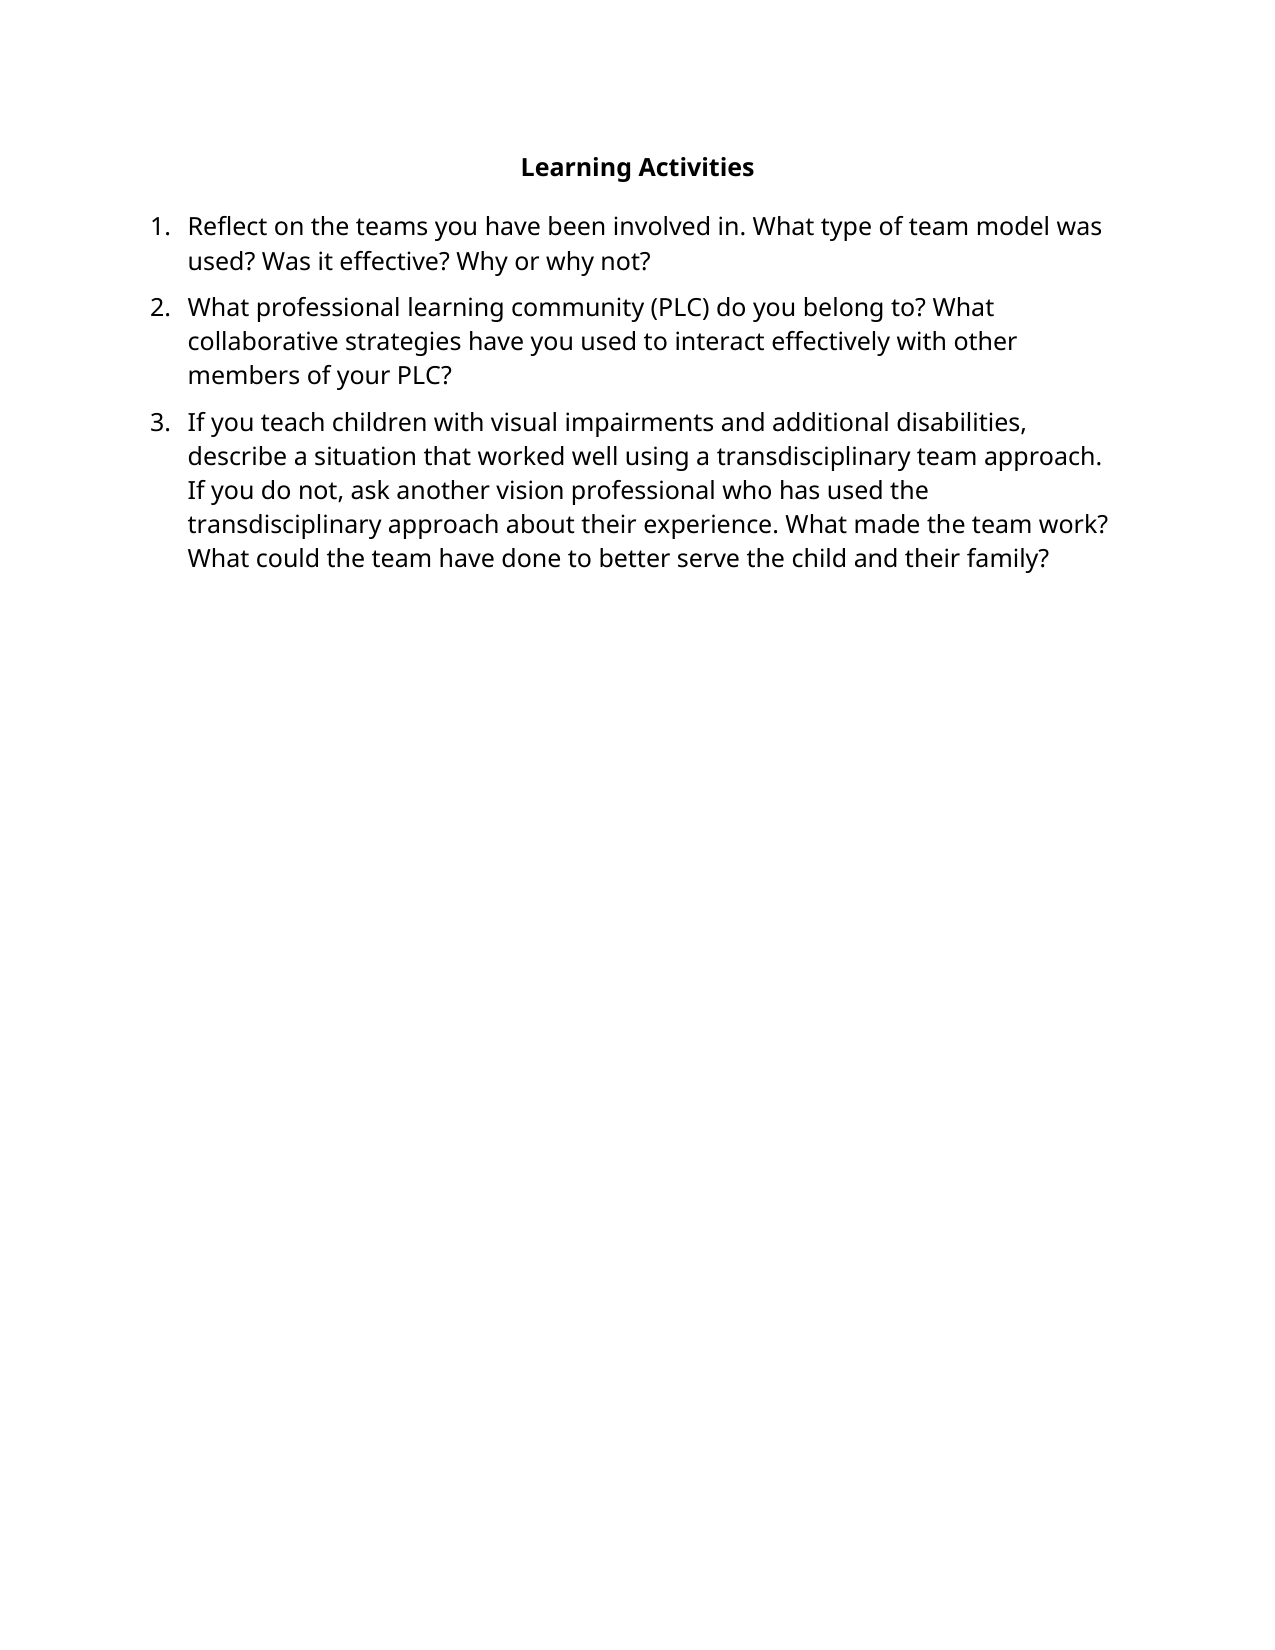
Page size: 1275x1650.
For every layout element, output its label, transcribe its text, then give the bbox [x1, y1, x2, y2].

list Reflect on the teams you have been involved in. What type of team model was used? Was it effective? Why or why not? [150, 209, 1125, 277]
subtitle Learning Activities [150, 150, 1125, 184]
list If you teach children with visual impairments and additional disabilities, describe a situation that worked well using a transdisciplinary team approach. If you do not, ask another vision professional who has used the transdisciplinary approach about their experience. What made the team work? What could the team have done to better serve the child and their family? [150, 404, 1125, 575]
list What professional learning community (PLC) do you belong to? What collaborative strategies have you used to interact effectively with other members of your PLC? [150, 290, 1125, 392]
